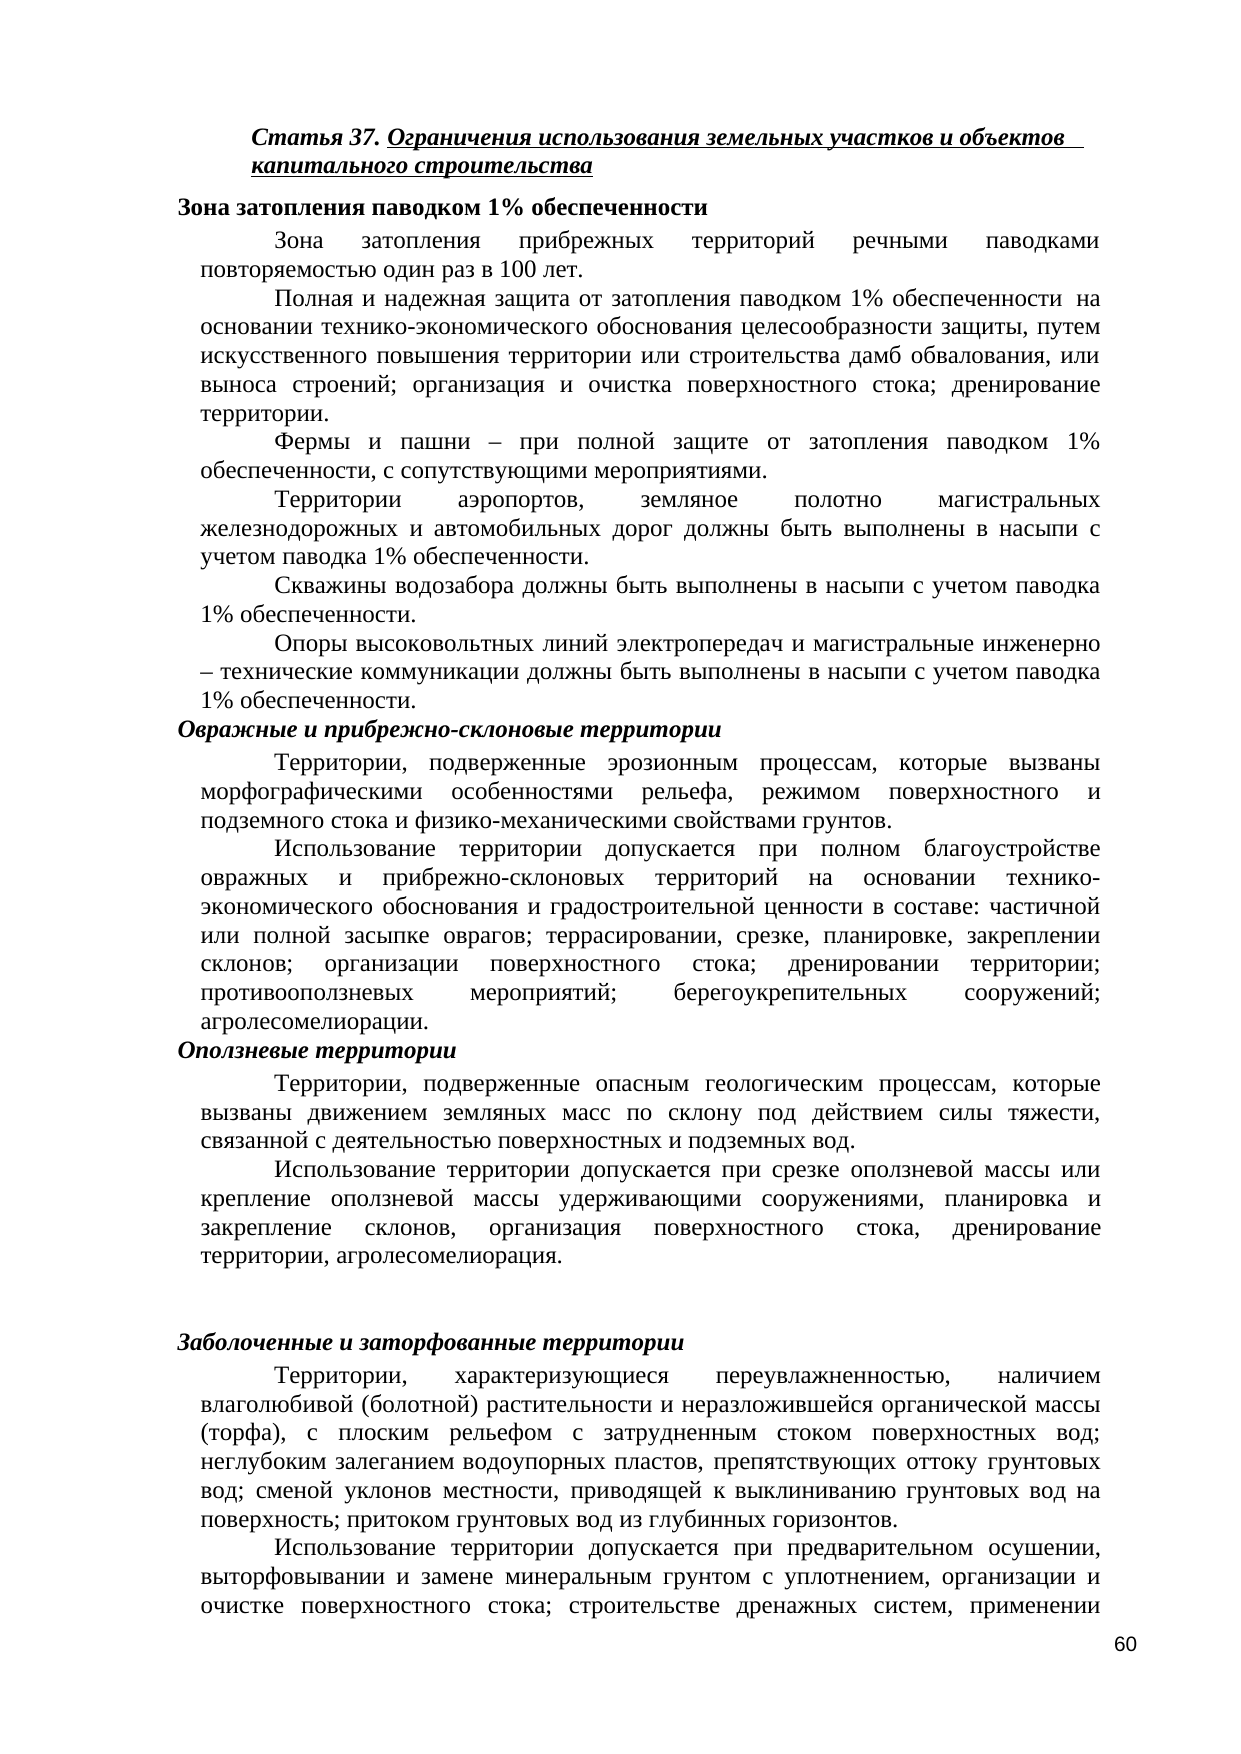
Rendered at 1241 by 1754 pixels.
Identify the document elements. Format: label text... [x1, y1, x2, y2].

text Территории, подверженные эрозионным процессам, которые вызваны морфографическими особенностями рельефа, режимом поверхностного и подземного стока и физико-механическими свойствами грунтов. [200, 747, 1101, 833]
text Скважины водозабора должны быть выполнены в насыпи с учетом паводка 1% обеспеченности. [200, 570, 1101, 628]
text Опоры высоковольтных линий электропередач и магистральные инженерно – технические коммуникации должны быть выполнены в насыпи с учетом паводка 1% обеспеченности. [200, 628, 1101, 714]
text Зона затопления паводком 1% обеспеченности [177, 192, 1137, 221]
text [200, 1532, 1101, 1619]
text Статья 37. Ограничения использования земельных участков и объектов капитального строительства [251, 122, 1137, 179]
text Фермы и пашни – при полной защите от затопления паводком 1% обеспеченности, с сопутствующими мероприятиями. [200, 426, 1101, 484]
subtitle Оползневые территории [177, 1035, 1137, 1063]
text Зона затопления прибрежных территорий речными паводками повторяемостью один раз в 100 лет. [200, 225, 1100, 283]
text Территории, подверженные опасным геологическим процессам, которые вызваны движением земляных масс по склону под действием силы тяжести, связанной с деятельностью поверхностных и подземных вод. [200, 1068, 1101, 1154]
subtitle Овражные и прибрежно-склоновые территории [177, 714, 1137, 743]
text Территории аэропортов, земляное полотно магистральных железнодорожных и автомобильных дорог должны быть выполнены в насыпи с учетом паводка 1% обеспеченности. [200, 484, 1100, 570]
text Использование территории допускается при полном благоустройстве овражных и прибрежно-склоновых территорий на основании технико-экономического обоснования и градостроительной ценности в составе: частичной или полной засыпке оврагов; террасировании, срезке, планировке, закреплении склонов; организации поверхностного стока; дренировании территории; противооползневых мероприятий; берегоукрепительных сооружений; агролесомелиорации. [200, 833, 1101, 1035]
text Территории, характеризующиеся переувлажненностью, наличием влаголюбивой (болотной) растительности и неразложившейся органической массы (торфа), с плоским рельефом с затрудненным стоком поверхностных вод; неглубоким залеганием водоупорных пластов, препятствующих оттоку грунтовых вод; сменой уклонов местности, приводящей к выклиниванию грунтовых вод на поверхность; притоком грунтовых вод из глубинных горизонтов. [200, 1360, 1101, 1532]
subtitle Заболоченные и заторфованные территории [177, 1327, 1137, 1355]
text Полная и надежная защита от затопления паводком 1% обеспеченности на основании технико-экономического обоснования целесообразности защиты, путем искусственного повышения территории или строительства дамб обвалования, или выноса строений; организация и очистка поверхностного стока; дренирование территории. [200, 283, 1101, 426]
text Использование территории допускается при срезке оползневой массы или крепление оползневой массы удерживающими сооружениями, планировка и закрепление склонов, организация поверхностного стока, дренирование территории, агролесомелиорация. [200, 1154, 1101, 1269]
